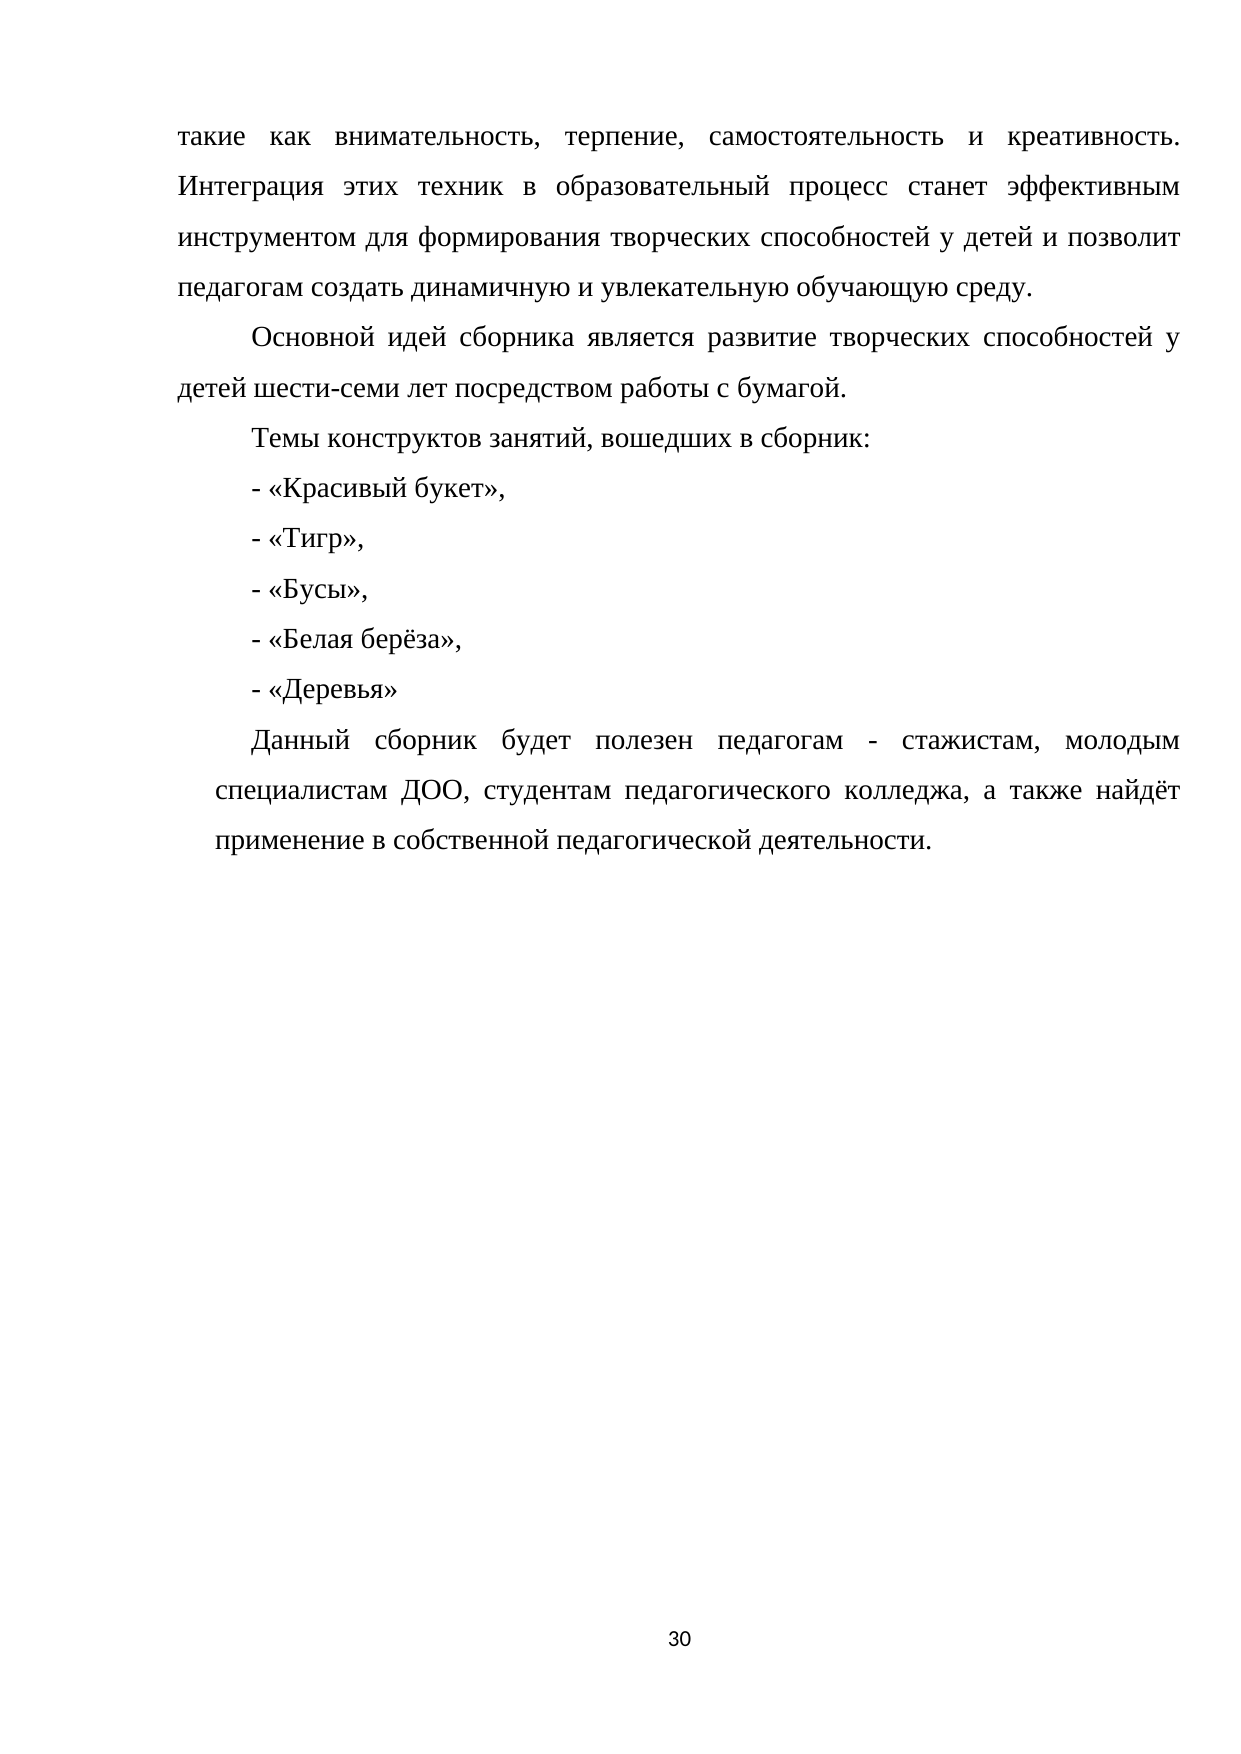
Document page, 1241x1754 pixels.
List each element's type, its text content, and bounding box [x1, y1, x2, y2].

text Темы конструктов занятий, вошедших в сборник: [177, 420, 1181, 453]
list Данный сборник будет полезен педагогам - стажистам, молодым специалистам ДОО, студентам педагогического колледжа, а также найдёт применение в собственной педагогической деятельности. [215, 722, 1181, 856]
list - «Белая берёза», [207, 621, 1181, 655]
text - «Красивый букет», [177, 470, 1181, 504]
text Основной идей сборника является развитие творческих способностей у детей шести-семи лет посредством работы с бумагой. [177, 319, 1181, 403]
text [177, 118, 1181, 303]
list - «Деревья» [207, 672, 1181, 705]
list - «Тигр», [207, 521, 1181, 554]
list - «Бусы», [207, 571, 1181, 604]
